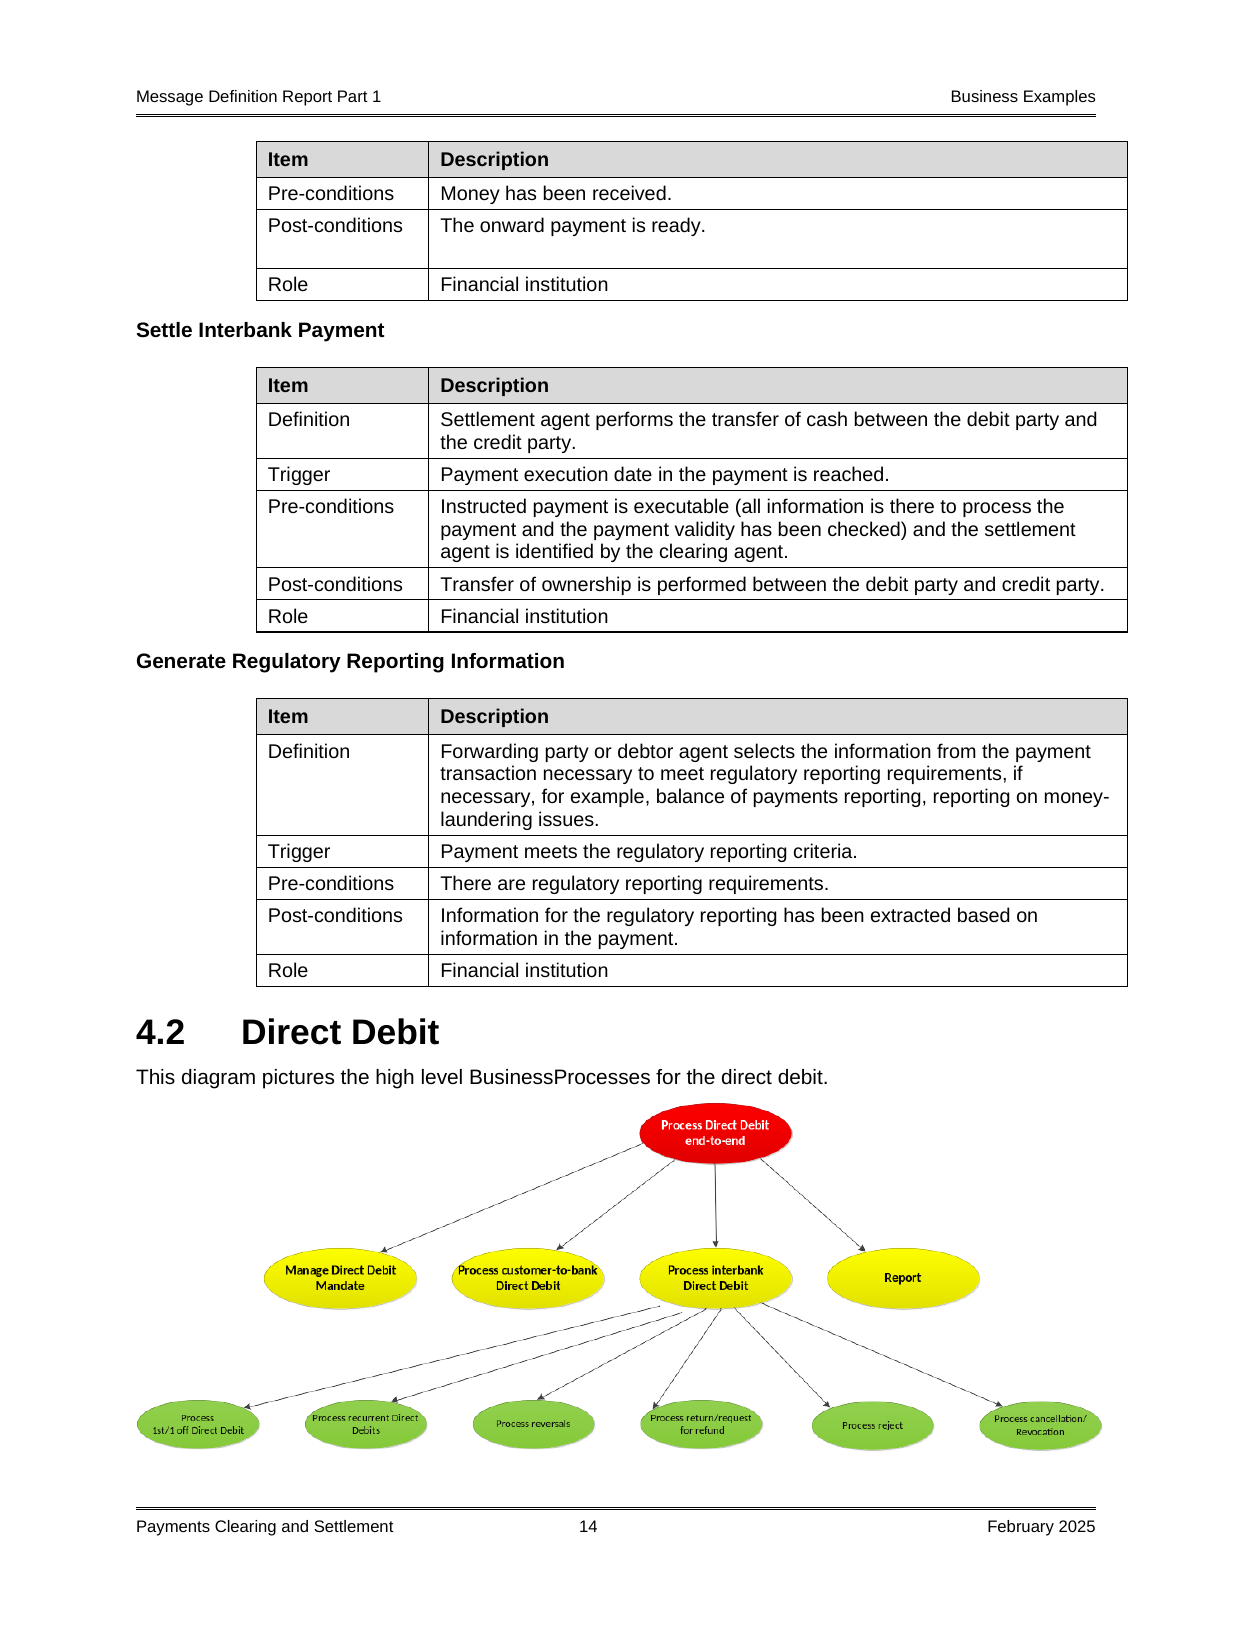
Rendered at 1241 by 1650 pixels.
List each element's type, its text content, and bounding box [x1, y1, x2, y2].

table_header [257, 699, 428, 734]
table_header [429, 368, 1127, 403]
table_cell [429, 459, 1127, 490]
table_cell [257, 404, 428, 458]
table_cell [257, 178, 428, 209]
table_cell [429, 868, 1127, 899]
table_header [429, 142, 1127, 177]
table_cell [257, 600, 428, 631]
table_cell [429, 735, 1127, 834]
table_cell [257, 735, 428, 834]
text Generate Regulatory Reporting Information [136, 649, 1104, 673]
subtitle Direct Debit [136, 1012, 1104, 1052]
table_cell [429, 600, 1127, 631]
text This diagram pictures the high level BusinessProcesses for the direct debit. [136, 1065, 1104, 1089]
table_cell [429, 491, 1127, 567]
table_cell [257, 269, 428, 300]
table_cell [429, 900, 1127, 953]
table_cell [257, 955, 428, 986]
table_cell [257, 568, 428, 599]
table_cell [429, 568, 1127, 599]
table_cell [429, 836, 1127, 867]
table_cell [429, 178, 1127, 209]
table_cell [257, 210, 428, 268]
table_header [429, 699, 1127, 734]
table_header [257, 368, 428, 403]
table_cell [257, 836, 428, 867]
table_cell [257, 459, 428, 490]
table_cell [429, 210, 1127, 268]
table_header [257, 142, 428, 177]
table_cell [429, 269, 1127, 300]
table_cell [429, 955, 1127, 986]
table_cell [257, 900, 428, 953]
text Settle Interbank Payment [136, 318, 1104, 342]
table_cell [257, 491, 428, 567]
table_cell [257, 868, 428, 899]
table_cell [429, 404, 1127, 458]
